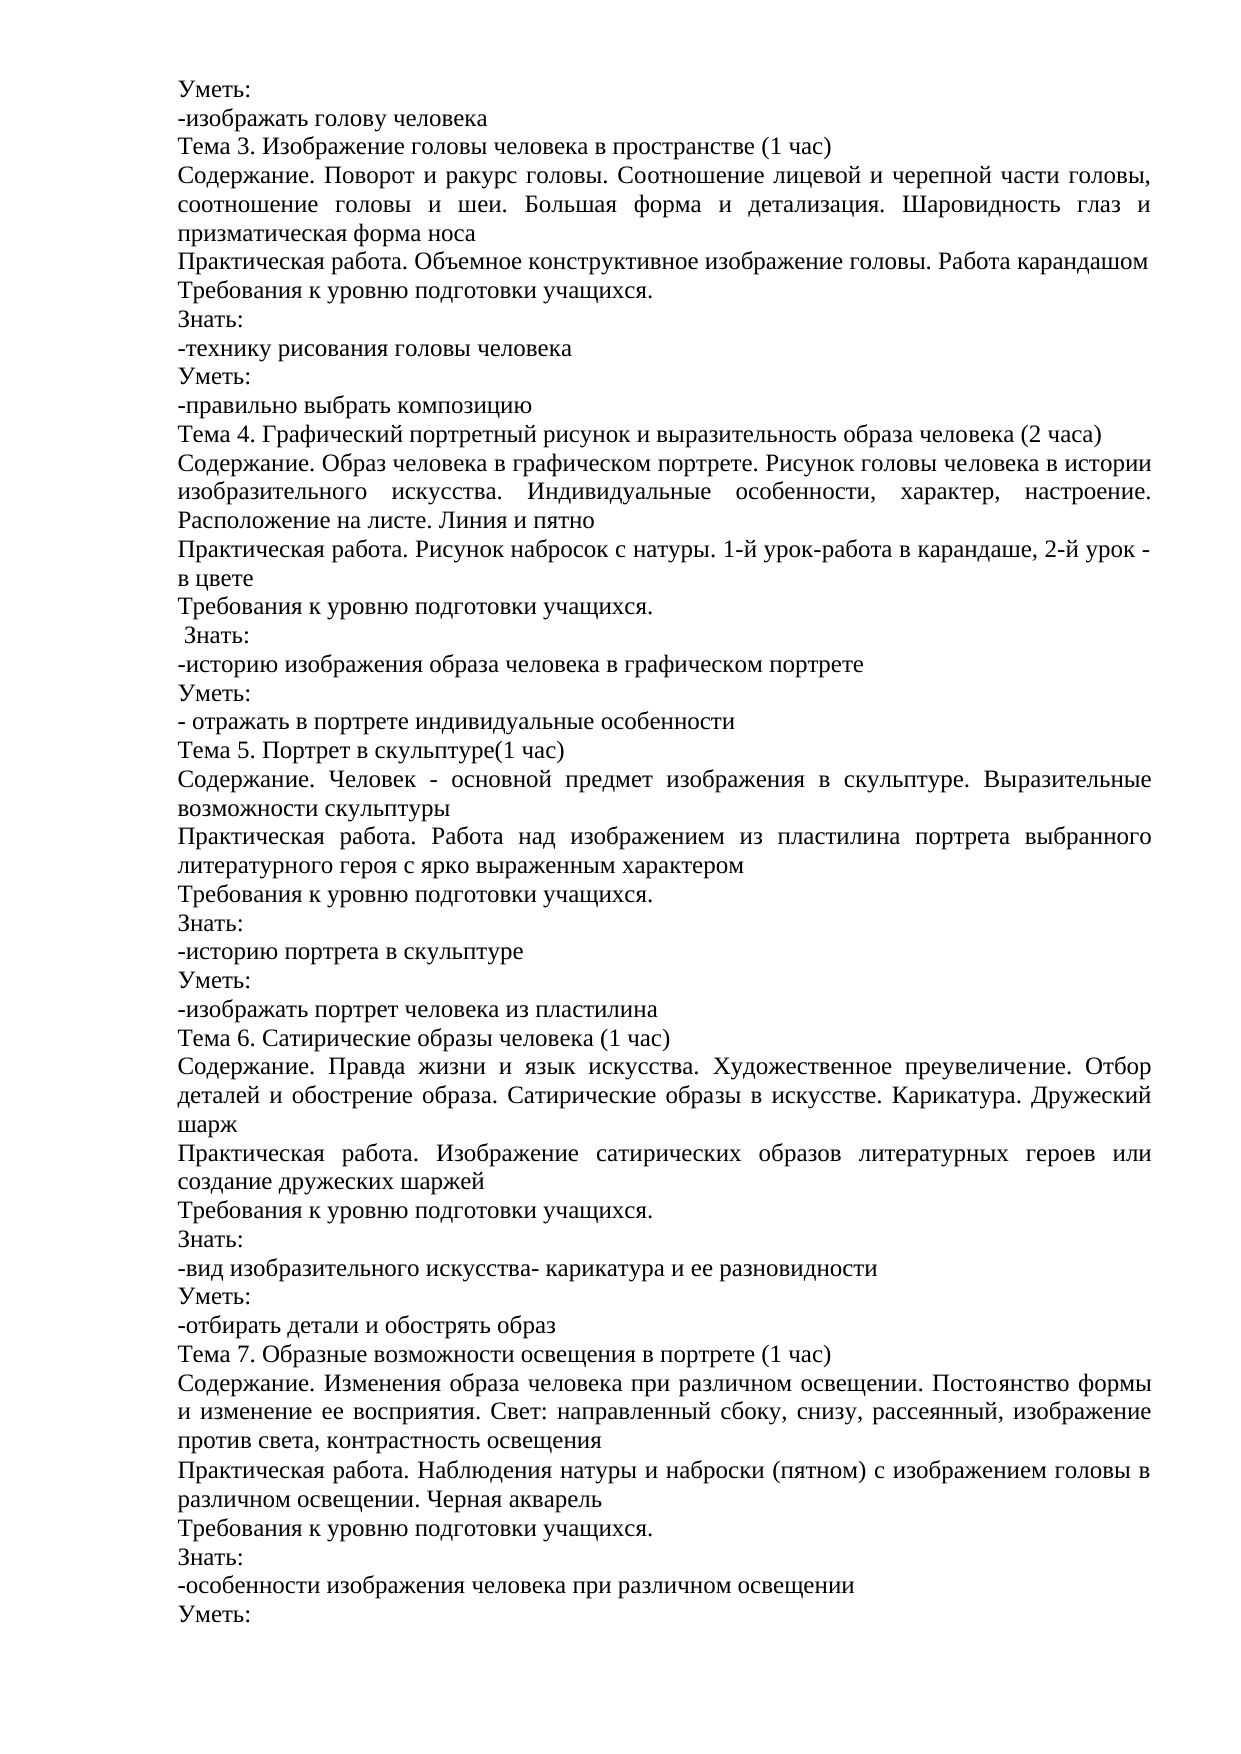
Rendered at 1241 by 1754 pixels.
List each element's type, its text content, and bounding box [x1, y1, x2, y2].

text Знать: [177, 1224, 1152, 1253]
text -отбирать детали и обострять образ [177, 1310, 1152, 1339]
text - отражать в портрете индивидуальные особенности [177, 706, 1152, 735]
text Требования к уровню подготовки учащихся. [177, 879, 1152, 908]
text Уметь: [177, 361, 1152, 390]
text Тема 3. Изображение головы человека в пространстве (1 час) [177, 131, 1152, 160]
text Уметь: [177, 965, 1152, 994]
text Тема 4. Графический портретный рисунок и выразительность образа человека (2 часа) [177, 419, 1152, 448]
text -изображать голову человека [177, 103, 1152, 131]
text Тема 5. Портрет в скульптуре(1 час) [177, 735, 1152, 764]
text Содержание. Изменения образа человека при различном освещении. Постоянство формы и изменение ее восприятия. Свет: направленный сбоку, снизу, рассеянный, изображение против света, контрастность освещения [177, 1368, 1152, 1454]
text -технику рисования головы человека [177, 333, 1152, 361]
text -правильно выбрать композицию [177, 390, 1152, 419]
text Знать: [177, 1542, 1152, 1570]
text Содержание. Правда жизни и язык искусства. Художественное преувеличение. Отбор деталей и обострение образа. Сатирические образы в искусстве. Карикатура. Дружеский шарж [177, 1051, 1152, 1138]
text -изображать портрет человека из пластилина [177, 994, 1152, 1023]
text Требования к уровню подготовки учащихся. [177, 275, 1152, 304]
text Содержание. Человек - основной предмет изображения в скульптуре. Выразительные возможности скульптуры [177, 764, 1152, 821]
text Уметь: [177, 74, 1152, 103]
text Знать: [177, 304, 1152, 333]
text Уметь: [177, 678, 1152, 706]
text Практическая работа. Наблюдения натуры и наброски (пятном) с изображением головы в различном освещении. Черная акварель [177, 1455, 1152, 1513]
text Содержание. Поворот и ракурс головы. Соотношение лицевой и черепной части головы, соотношение головы и шеи. Большая форма и детализация. Шаровидность глаз и призматическая форма носа [177, 160, 1152, 246]
text -историю портрета в скульптуре [177, 936, 1152, 965]
text Уметь: [177, 1281, 1152, 1310]
text Требования к уровню подготовки учащихся. [177, 1513, 1152, 1542]
text Практическая работа. Рисунок набросок с натуры. 1-й урок-работа в карандаше, 2-й урок - в цвете [177, 534, 1152, 591]
text Практическая работа. Работа над изображением из пластилина портрета выбранного литературного героя с ярко выраженным характером [177, 821, 1152, 879]
text Знать: [177, 620, 1152, 649]
text -особенности изображения человека при различном освещении [177, 1570, 1152, 1599]
text -вид изобразительного искусства- карикатура и ее разновидности [177, 1253, 1152, 1281]
text Практическая работа. Изображение сатирических образов литературных героев или создание дружеских шаржей [177, 1138, 1152, 1195]
text Тема 7. Образные возможности освещения в портрете (1 час) [177, 1339, 1152, 1368]
text Практическая работа. Объемное конструктивное изображение головы. Работа карандашом [177, 246, 1152, 275]
text Уметь: [177, 1599, 1152, 1628]
text Тема 6. Сатирические образы человека (1 час) [177, 1023, 1152, 1051]
text Знать: [177, 908, 1152, 936]
text Требования к уровню подготовки учащихся. [177, 1195, 1152, 1224]
text -историю изображения образа человека в графическом портрете [177, 649, 1152, 678]
text Содержание. Образ человека в графическом портрете. Рисунок головы человека в истории изобразительного искусства. Индивидуальные особенности, характер, настроение. Расположение на листе. Линия и пятно [177, 448, 1152, 534]
text Требования к уровню подготовки учащихся. [177, 591, 1152, 620]
